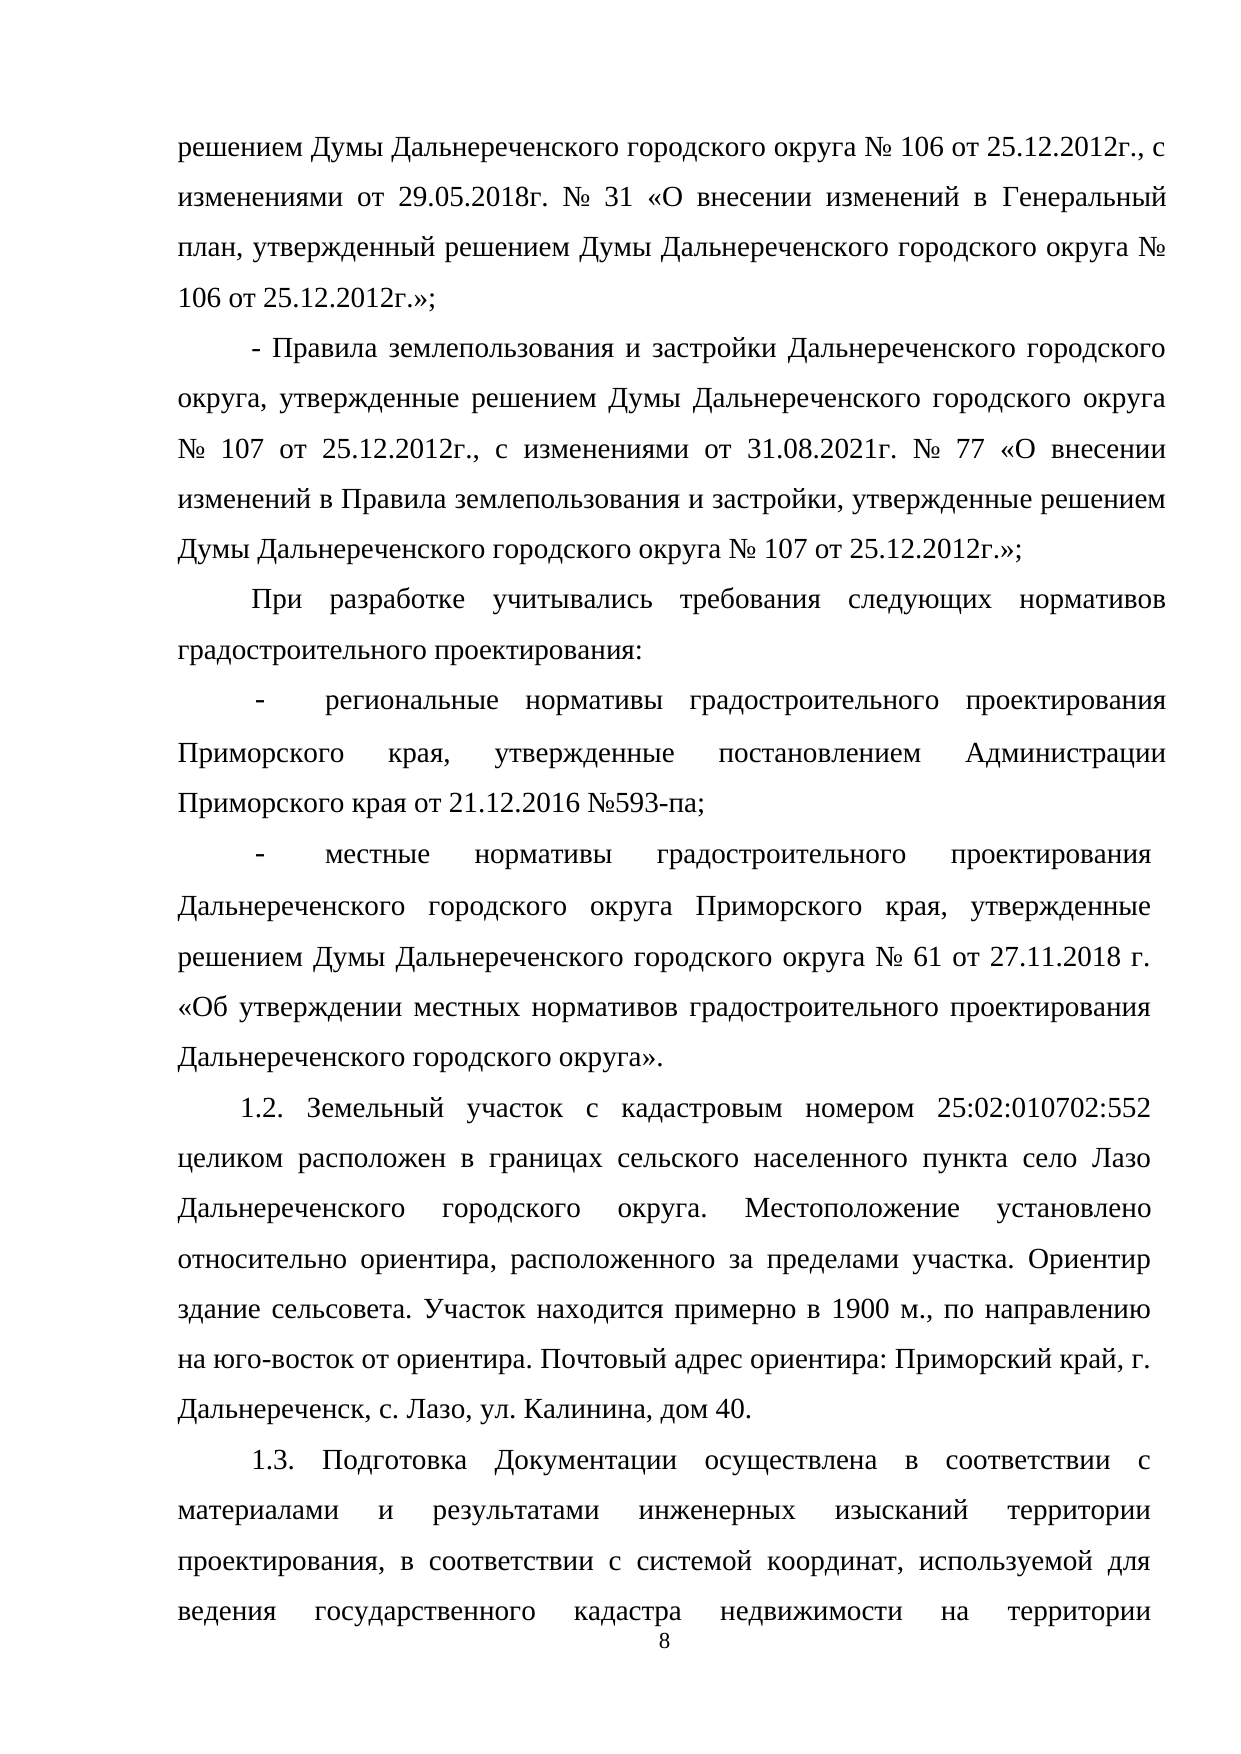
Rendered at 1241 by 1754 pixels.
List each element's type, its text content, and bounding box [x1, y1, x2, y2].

list региональные нормативы градостроительного проектирования Приморского края, утвержденные постановлением Администрации Приморского края от 21.12.2016 №593-па; [177, 682, 1167, 819]
text При разработке учитывались требования следующих нормативов градостроительного проектирования: [177, 582, 1167, 666]
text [177, 129, 1167, 313]
text - Правила землепользования и застройки Дальнереченского городского округа, утвержденные решением Думы Дальнереченского городского округа № 107 от 25.12.2012г., с изменениями от 31.08.2021г. № 77 «О внесении изменений в Правила землепользования и застройки, утвержденные решением Думы Дальнереченского городского округа № 107 от 25.12.2012г.»; [177, 330, 1167, 565]
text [177, 1442, 1152, 1626]
text 1.2. Земельный участок с кадастровым номером 25:02:010702:552 целиком расположен в границах сельского населенного пункта село Лазо Дальнереченского городского округа. Местоположение установлено относительно ориентира, расположенного за пределами участка. Ориентир здание сельсовета. Участок находится примерно в 1900 м., по направлению на юго-восток от ориентира. Почтовый адрес ориентира: Приморский край, г. Дальнереченск, с. Лазо, ул. Калинина, дом 40. [177, 1090, 1152, 1425]
list местные нормативы градостроительного проектирования Дальнереченского городского округа Приморского края, утвержденные решением Думы Дальнереченского городского округа № 61 от 27.11.2018 г. «Об утверждении местных нормативов градостроительного проектирования Дальнереченского городского округа». [177, 836, 1152, 1073]
